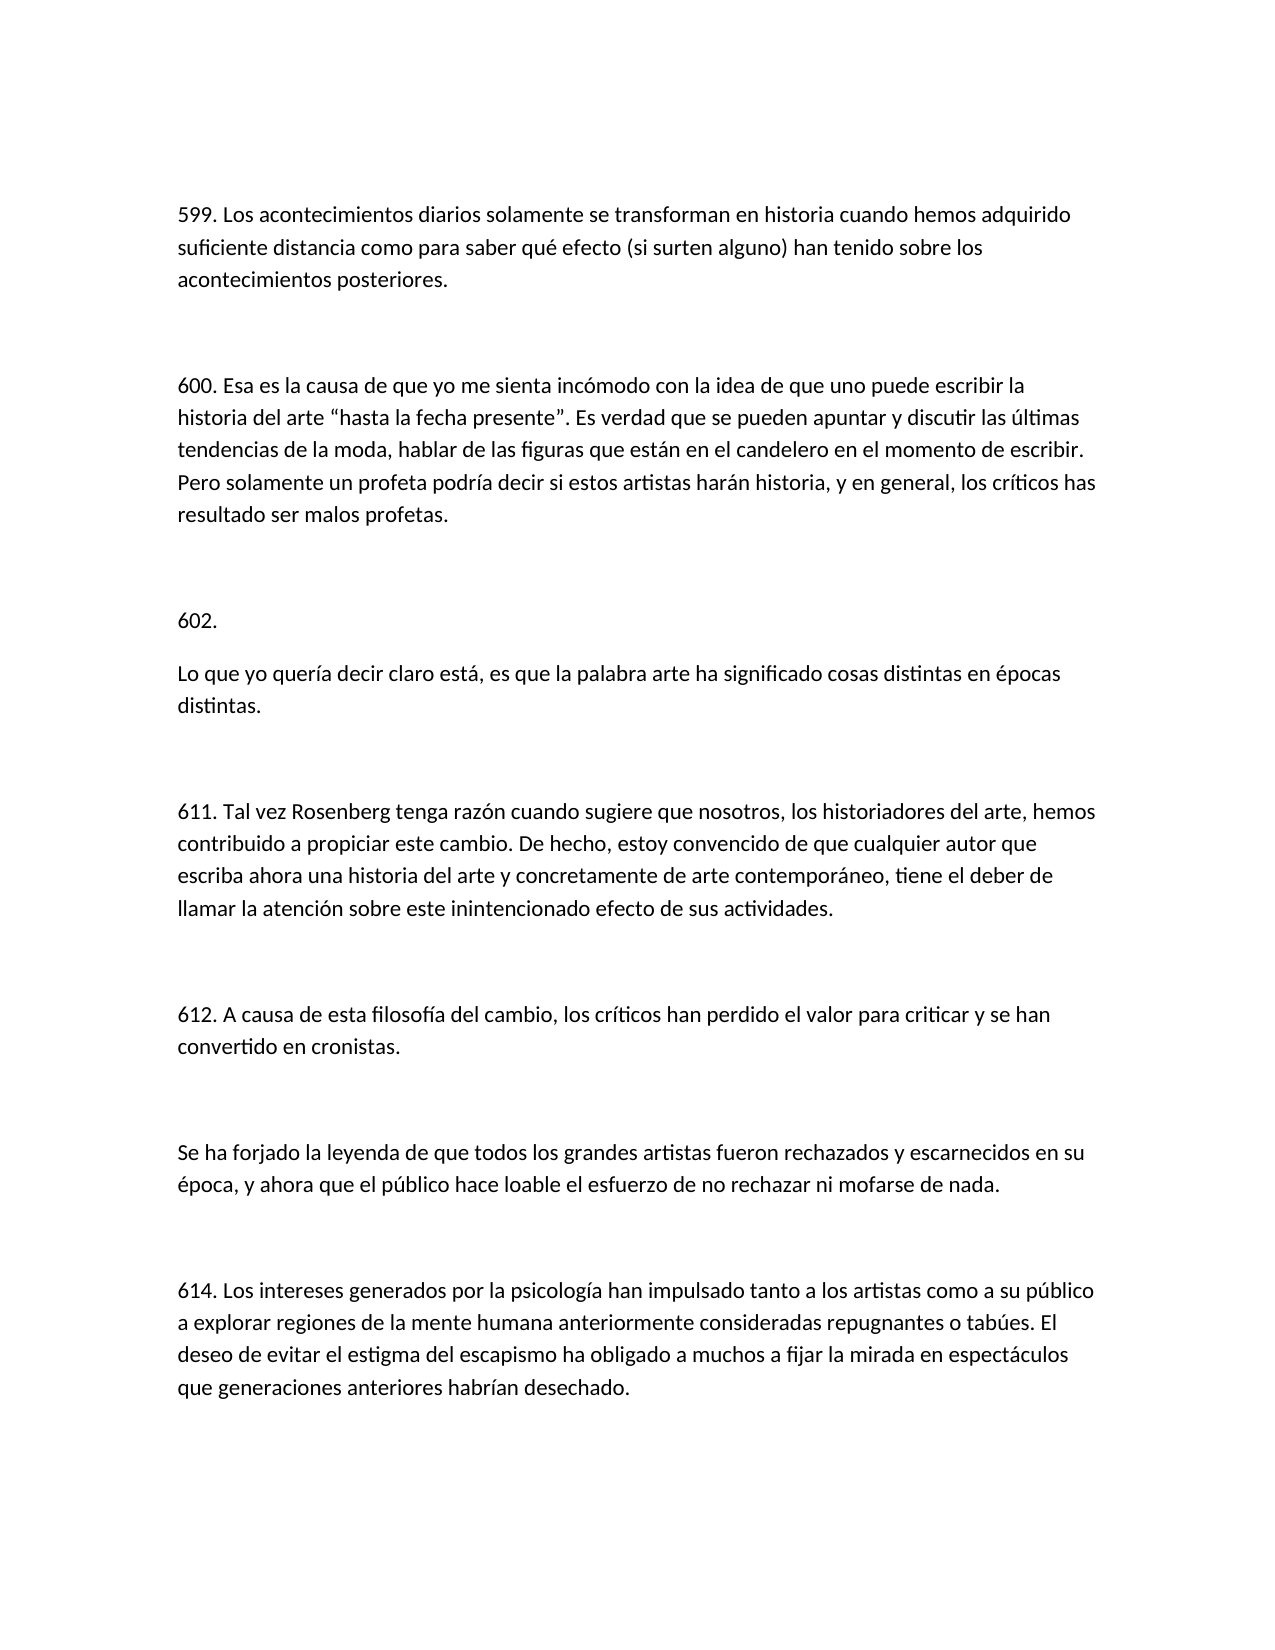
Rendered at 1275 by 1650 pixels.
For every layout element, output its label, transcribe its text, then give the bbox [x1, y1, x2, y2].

text Se ha forjado la leyenda de que todos los grandes artistas fueron rechazados y escarnecidos en su época, y ahora que el público hace loable el esfuerzo de no rechazar ni mofarse de nada. [177, 1138, 1098, 1198]
text 612. A causa de esta filosofía del cambio, los críticos han perdido el valor para criticar y se han convertido en cronistas. [177, 1000, 1098, 1060]
text 611. Tal vez Rosenberg tenga razón cuando sugiere que nosotros, los historiadores del arte, hemos contribuido a propiciar este cambio. De hecho, estoy convencido de que cualquier autor que escriba ahora una historia del arte y concretamente de arte contemporáneo, tiene el deber de llamar la atención sobre este inintencionado efecto de sus actividades. [177, 797, 1098, 922]
text 600. Esa es la causa de que yo me sienta incómodo con la idea de que uno puede escribir la historia del arte “hasta la fecha presente”. Es verdad que se pueden apuntar y discutir las últimas tendencias de la moda, hablar de las figuras que están en el candelero en el momento de escribir. Pero solamente un profeta podría decir si estos artistas harán historia, y en general, los críticos has resultado ser malos profetas. [177, 371, 1098, 528]
text 614. Los intereses generados por la psicología han impulsado tanto a los artistas como a su público a explorar regiones de la mente humana anteriormente consideradas repugnantes o tabúes. El deseo de evitar el estigma del escapismo ha obligado a muchos a fijar la mirada en espectáculos que generaciones anteriores habrían desechado. [177, 1276, 1098, 1401]
text Lo que yo quería decir claro está, es que la palabra arte ha significado cosas distintas en épocas distintas. [177, 659, 1098, 719]
text 602. [177, 606, 1098, 634]
text 599. Los acontecimientos diarios solamente se transforman en historia cuando hemos adquirido suficiente distancia como para saber qué efecto (si surten alguno) han tenido sobre los acontecimientos posteriores. [177, 201, 1098, 293]
